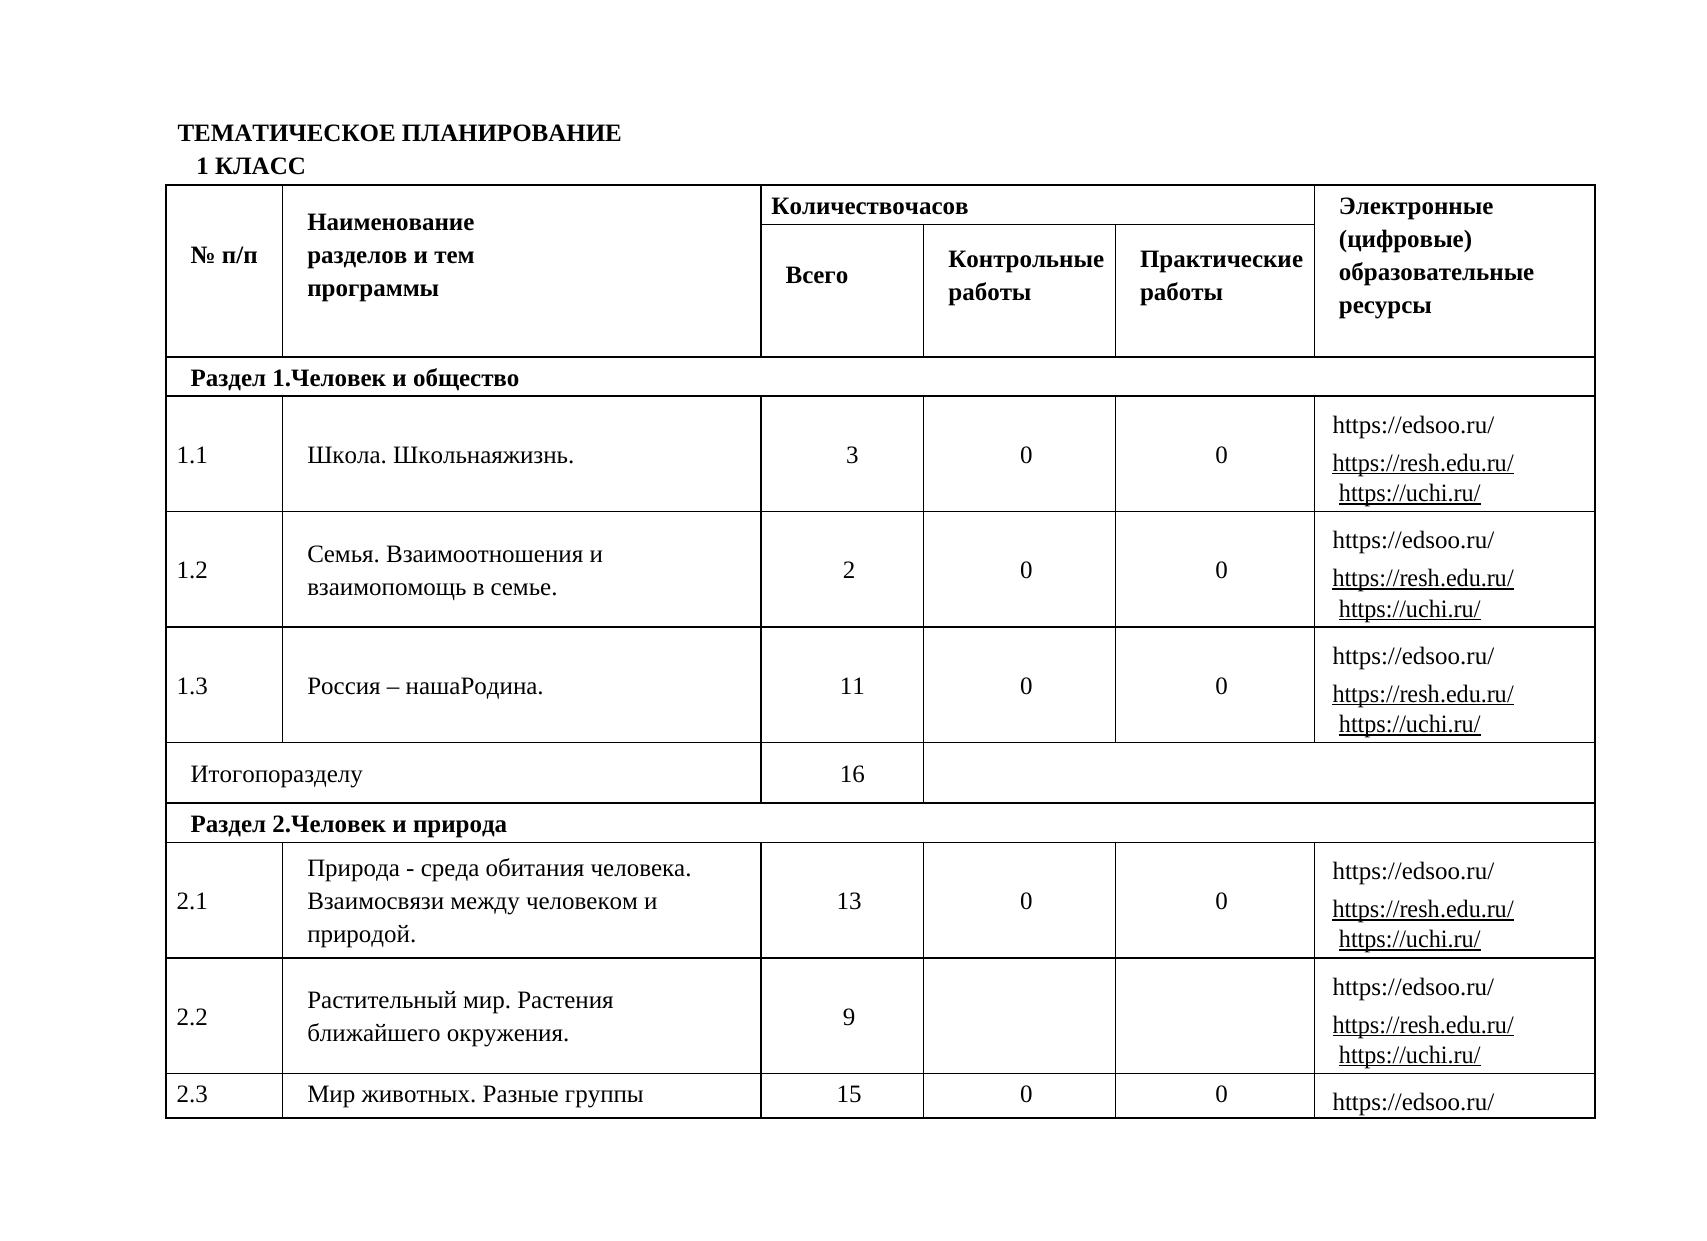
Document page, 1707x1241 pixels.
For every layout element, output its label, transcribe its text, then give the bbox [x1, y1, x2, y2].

table_cell https://edsoo.ru/ https://resh.edu.ru/ https://uchi.ru/ [1315, 397, 1594, 511]
table_cell 9 [762, 959, 923, 1072]
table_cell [283, 1074, 760, 1117]
table_cell 0 [1116, 628, 1314, 742]
table_cell 0 [924, 512, 1115, 626]
table_cell Россия – нашаРодина. [283, 628, 760, 742]
table_header Наименование разделов и тем программы [283, 186, 760, 356]
table_cell 13 [762, 843, 923, 957]
table_header Количествочасов [762, 186, 1314, 223]
table_cell [924, 743, 1594, 802]
table_header Электронные (цифровые) образовательные ресурсы [1315, 186, 1594, 356]
text 1 КЛАСС [190, 151, 1618, 180]
table_cell 0 [1116, 512, 1314, 626]
table_cell 2.2 [167, 959, 282, 1072]
table_cell 0 [924, 628, 1115, 742]
table_cell 0 [924, 1074, 1115, 1117]
table_header № п/п [167, 186, 282, 356]
table_cell 2.1 [167, 843, 282, 957]
table_cell Раздел 1.Человек и общество [167, 358, 1594, 395]
table_cell Практические работы [1116, 225, 1314, 356]
table_cell Раздел 2.Человек и природа [167, 804, 1594, 842]
table_cell https://edsoo.ru/ https://resh.edu.ru/ https://uchi.ru/ [1315, 512, 1594, 626]
table_cell 1.1 [167, 397, 282, 511]
table_cell Природа - среда обитания человека. Взаимосвязи между человеком и природой. [283, 843, 760, 957]
table_cell Контрольные работы [924, 225, 1115, 356]
table_cell https://edsoo.ru/ https://resh.edu.ru/ https://uchi.ru/ [1315, 628, 1594, 742]
table_cell 0 [924, 843, 1115, 957]
table_cell 0 [1116, 843, 1314, 957]
table_cell 0 [924, 397, 1115, 511]
table_cell Итогопоразделу [167, 743, 760, 802]
table_cell Всего [762, 225, 923, 356]
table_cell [1315, 959, 1594, 1072]
table_cell Школа. Школьнаяжизнь. [283, 397, 760, 511]
table_cell 16 [762, 743, 923, 802]
table_cell https://edsoo.ru/ https://resh.edu.ru/ https://uchi.ru/ [1315, 843, 1594, 957]
table_cell Растительный мир. Растения ближайшего окружения. [283, 959, 760, 1072]
table_cell 0 [1116, 397, 1314, 511]
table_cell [1315, 1074, 1594, 1117]
table_cell 1.2 [167, 512, 282, 626]
table_cell [1116, 959, 1314, 1072]
table_cell Семья. Взаимоотношения и взаимопомощь в семье. [283, 512, 760, 626]
table_cell 3 [762, 397, 923, 511]
table_cell [924, 959, 1115, 1072]
table_cell 1.3 [167, 628, 282, 742]
text ТЕМАТИЧЕСКОЕ ПЛАНИРОВАНИЕ [177, 118, 1618, 147]
table_cell 2 [762, 512, 923, 626]
table_cell 2.3 [167, 1074, 282, 1117]
table_cell 0 [1116, 1074, 1314, 1117]
table_cell 11 [762, 628, 923, 742]
table_cell 15 [762, 1074, 923, 1117]
